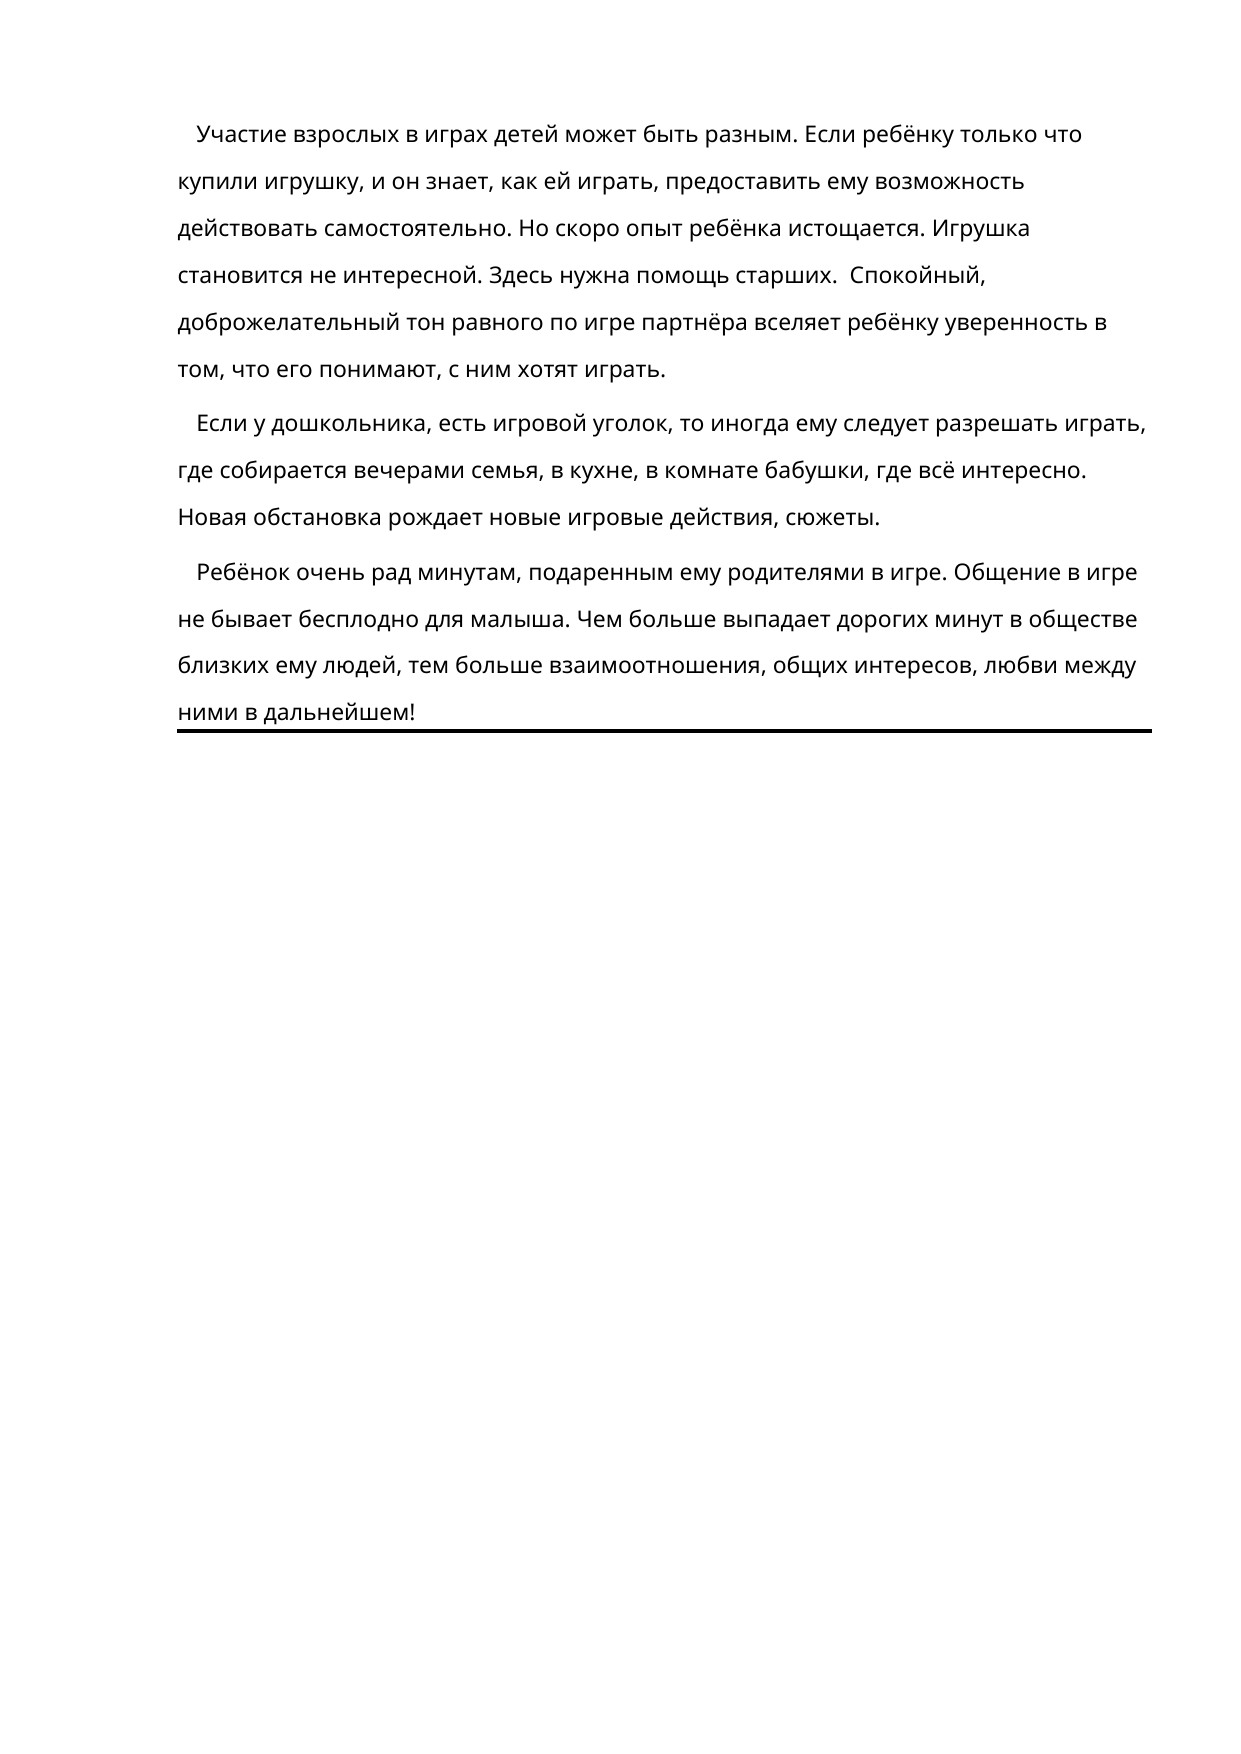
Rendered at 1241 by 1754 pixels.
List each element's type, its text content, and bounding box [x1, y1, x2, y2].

text Участие взрослых в играх детей может быть разным. Если ребёнку только что купили игрушку, и он знает, как ей играть, предоставить ему возможность действовать самостоятельно. Но скоро опыт ребёнка истощается. Игрушка становится не интересной. Здесь нужна помощь старших. Спокойный, доброжелательный тон равного по игре партнёра вселяет ребёнку уверенность в том, что его понимают, с ним хотят играть. [177, 118, 1152, 384]
text Если у дошкольника, есть игровой уголок, то иногда ему следует разрешать играть, где собирается вечерами семья, в кухне, в комнате бабушки, где всё интересно. Новая обстановка рождает новые игровые действия, сюжеты. [177, 407, 1152, 532]
text Ребёнок очень рад минутам, подаренным ему родителями в игре. Общение в игре не бывает бесплодно для малыша. Чем больше выпадает дорогих минут в обществе близких ему людей, тем больше взаимоотношения, общих интересов, любви между ними в дальнейшем! [177, 556, 1152, 729]
